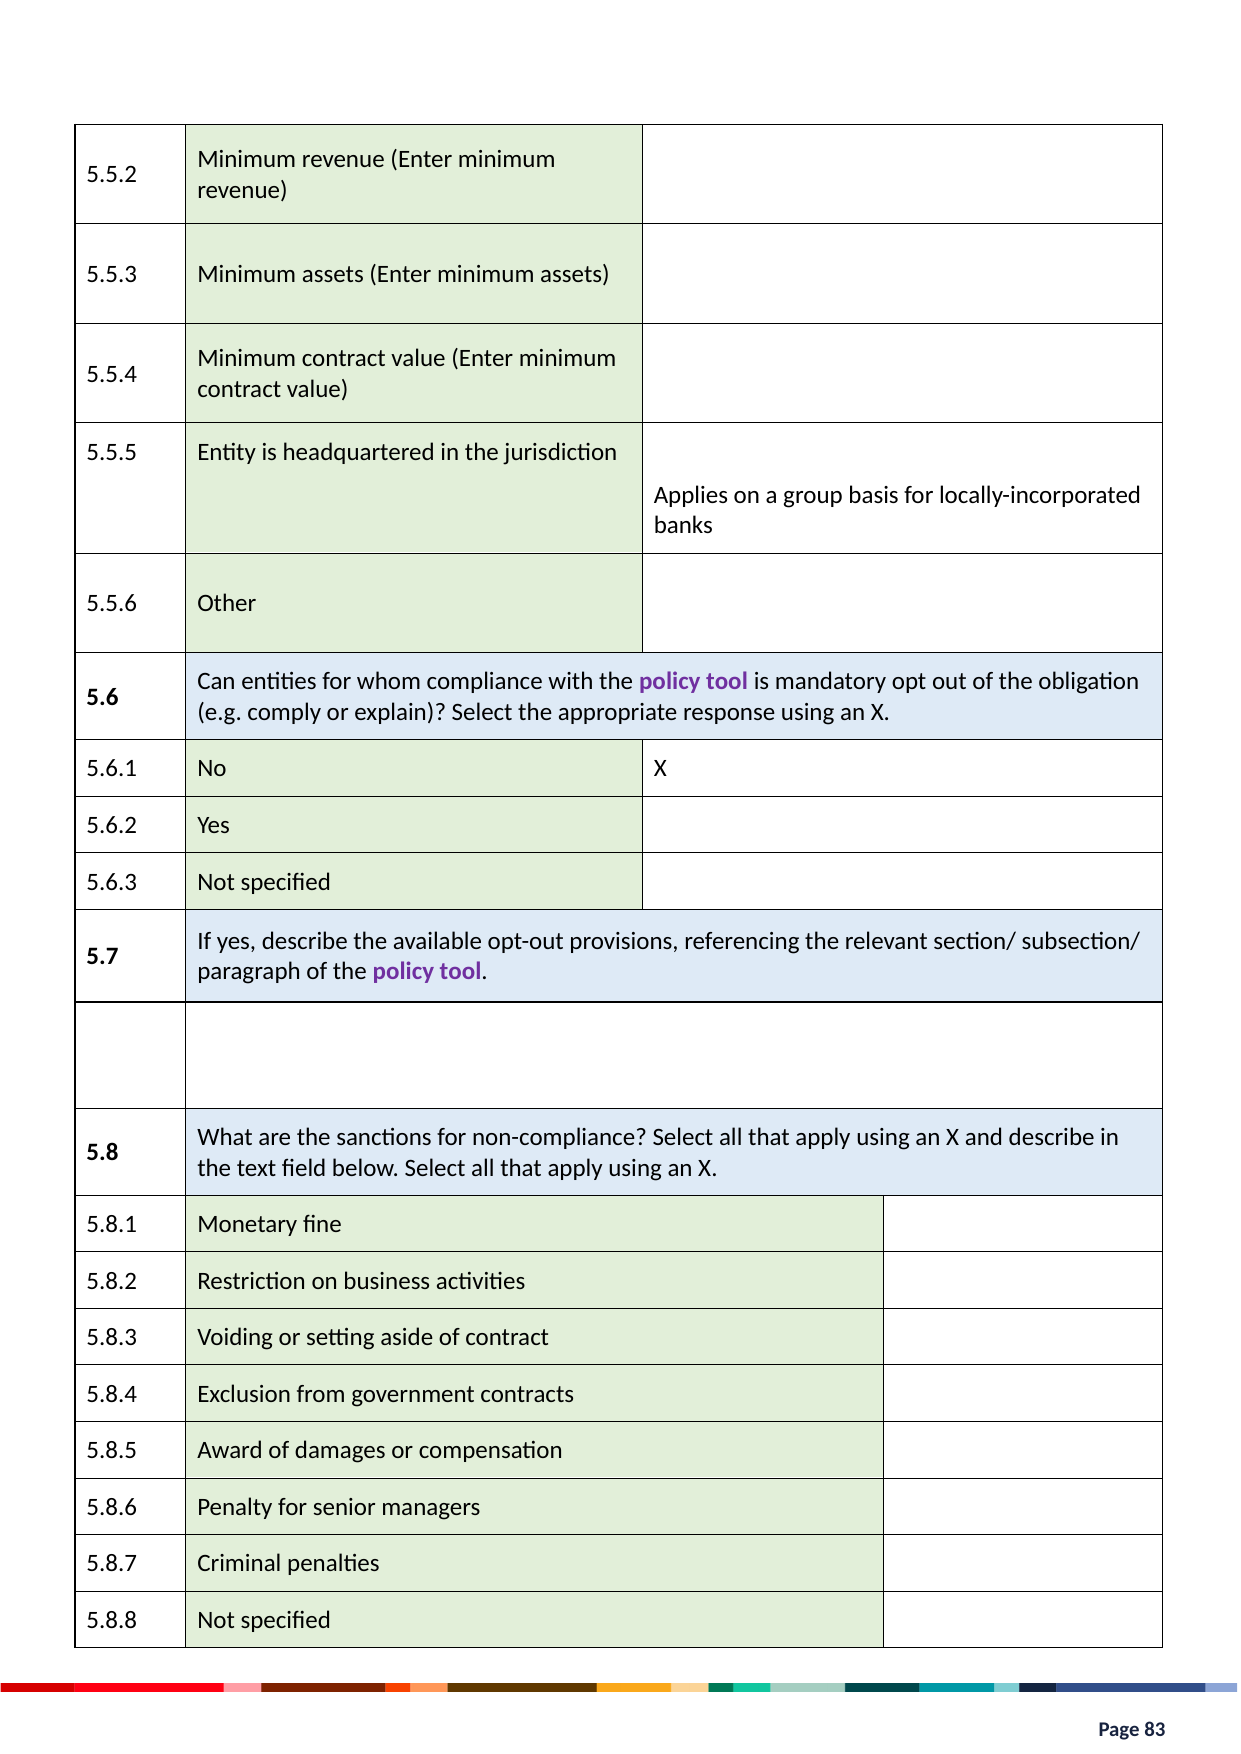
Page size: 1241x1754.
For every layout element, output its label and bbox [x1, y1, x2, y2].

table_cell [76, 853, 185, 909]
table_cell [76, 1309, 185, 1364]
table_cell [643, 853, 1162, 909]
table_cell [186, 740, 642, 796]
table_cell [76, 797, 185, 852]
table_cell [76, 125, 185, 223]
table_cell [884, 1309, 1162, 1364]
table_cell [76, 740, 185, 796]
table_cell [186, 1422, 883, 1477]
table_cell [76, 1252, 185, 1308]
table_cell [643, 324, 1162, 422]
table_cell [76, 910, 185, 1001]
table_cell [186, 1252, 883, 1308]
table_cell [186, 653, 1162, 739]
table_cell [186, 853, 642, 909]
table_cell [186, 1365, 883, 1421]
picture [0, 1683, 1236, 1692]
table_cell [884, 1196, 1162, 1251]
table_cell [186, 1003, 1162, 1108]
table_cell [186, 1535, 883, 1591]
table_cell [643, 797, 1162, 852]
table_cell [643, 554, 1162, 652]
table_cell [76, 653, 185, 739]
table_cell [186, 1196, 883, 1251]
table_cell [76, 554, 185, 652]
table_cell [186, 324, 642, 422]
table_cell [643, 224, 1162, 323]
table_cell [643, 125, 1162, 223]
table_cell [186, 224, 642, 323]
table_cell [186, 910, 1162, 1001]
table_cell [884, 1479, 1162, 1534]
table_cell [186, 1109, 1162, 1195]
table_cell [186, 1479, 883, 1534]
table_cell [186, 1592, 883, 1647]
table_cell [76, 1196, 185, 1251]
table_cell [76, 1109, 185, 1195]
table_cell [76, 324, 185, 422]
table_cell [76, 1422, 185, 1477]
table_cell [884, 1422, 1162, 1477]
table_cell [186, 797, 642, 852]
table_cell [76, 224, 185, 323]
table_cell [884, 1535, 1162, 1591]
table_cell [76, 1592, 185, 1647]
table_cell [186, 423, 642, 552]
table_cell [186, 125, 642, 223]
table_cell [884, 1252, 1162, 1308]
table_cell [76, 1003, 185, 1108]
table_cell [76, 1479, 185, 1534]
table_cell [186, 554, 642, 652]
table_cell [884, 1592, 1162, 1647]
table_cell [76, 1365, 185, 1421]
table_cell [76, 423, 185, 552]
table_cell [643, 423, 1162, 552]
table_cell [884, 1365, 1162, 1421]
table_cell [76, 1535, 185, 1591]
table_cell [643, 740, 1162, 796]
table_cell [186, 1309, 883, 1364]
